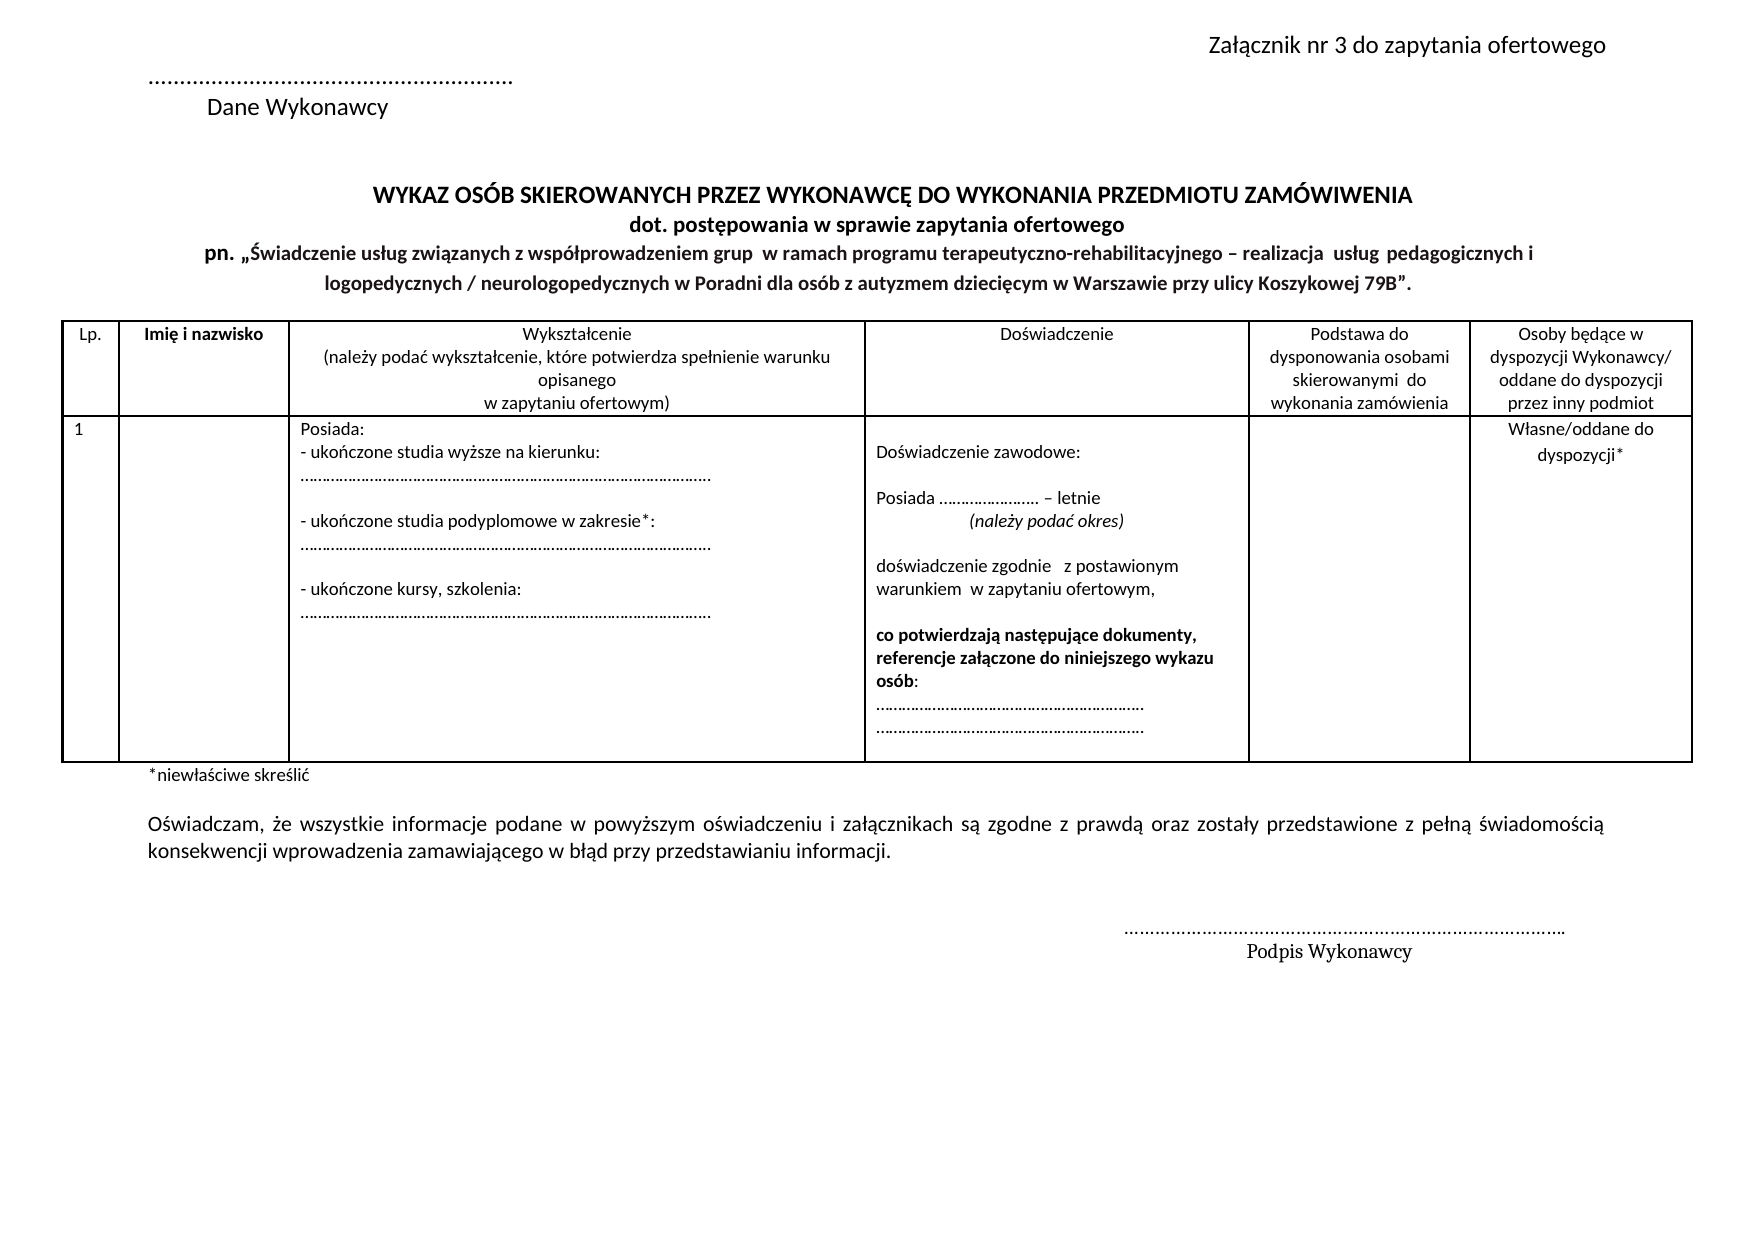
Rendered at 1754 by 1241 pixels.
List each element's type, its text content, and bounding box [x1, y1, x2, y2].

text Oświadczam, że wszystkie informacje podane w powyższym oświadczeniu i załącznikach są zgodne z prawdą oraz zostały przedstawione z pełną świadomością konsekwencji wprowadzenia zamawiającego w błąd przy przedstawianiu informacji. [148, 810, 1606, 863]
table_header Lp. [64, 322, 118, 415]
table_cell Doświadczenie zawodowe: Posiada ………………….. – letnie (należy podać okres) doświadczenie zgodnie z postawionym warunkiem w zapytaniu ofertowym, co potwierdzają następujące dokumenty, referencje załączone do niniejszego wykazu osób: …………………………………………………….. …………………………………………………….. [866, 417, 1248, 761]
text .......................................................... [148, 60, 1606, 91]
table_header Podstawa do dysponowania osobami skierowanymi do wykonania zamówienia [1250, 322, 1469, 415]
table_cell Posiada: - ukończone studia wyższe na kierunku: ………………………………………………………………………………….. - ukończone studia podyplomowe w zakresie*: ………………………………………………………………………………….. - ukończone kursy, szkolenia: ………………………………………………………………………………….. [290, 417, 864, 761]
text Załącznik nr 3 do zapytania ofertowego [738, 29, 1606, 60]
table_cell Własne/oddane do dyspozycji* [1471, 417, 1691, 761]
text *niewłaściwe skreślić [148, 763, 1606, 786]
table_header Wykształcenie (należy podać wykształcenie, które potwierdza spełnienie warunku opisanego w zapytaniu ofertowym) [290, 322, 864, 415]
text …………………………………………………………………………. [148, 916, 1606, 939]
table_header Imię i nazwisko [120, 322, 288, 415]
text pn. „Świadczenie usług związanych z współprowadzeniem grup w ramach programu terapeutyczno-rehabilitacyjnego – realizacja usług pedagogicznych i logopedycznych / neurologopedycznych w Poradni dla osób z autyzmem dziecięcym w Warszawie przy ulicy Koszykowej 79B”. [148, 238, 1590, 295]
text WYKAZ OSÓB SKIEROWANYCH PRZEZ WYKONAWCĘ DO WYKONANIA PRZEDMIOTU ZAMÓWIWENIA [207, 180, 1606, 210]
table_cell [1250, 417, 1469, 761]
table_cell [120, 417, 288, 761]
table_cell 1 [64, 417, 118, 761]
text Podpis Wykonawcy [148, 939, 1606, 987]
table_header Osoby będące w dyspozycji Wykonawcy/ oddane do dyspozycji przez inny podmiot [1471, 322, 1691, 415]
text Dane Wykonawcy [207, 91, 1606, 121]
table_header Doświadczenie [866, 322, 1248, 415]
text dot. postępowania w sprawie zapytania ofertowego [148, 210, 1606, 238]
